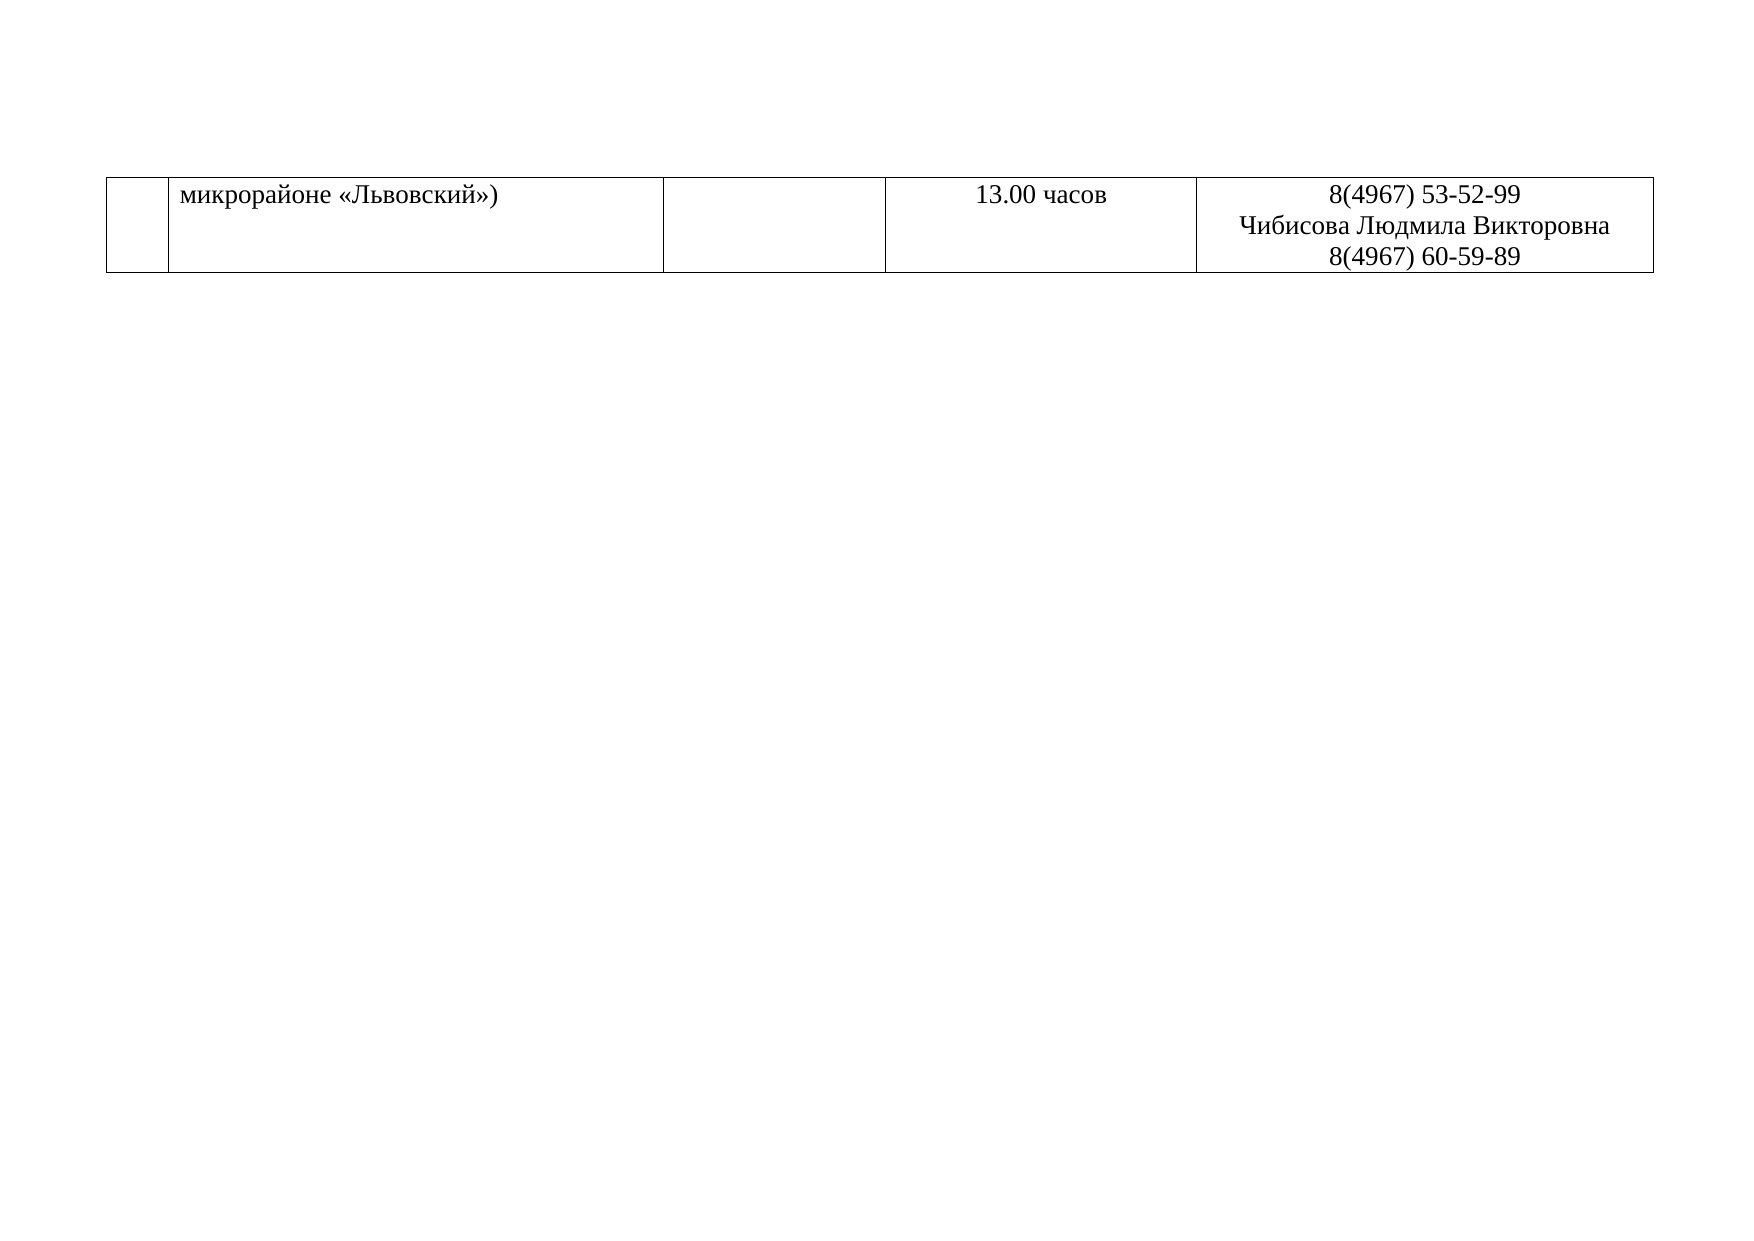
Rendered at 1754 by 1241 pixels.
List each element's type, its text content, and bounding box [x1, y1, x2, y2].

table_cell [1197, 178, 1653, 272]
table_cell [169, 178, 663, 272]
table_cell 7. [107, 178, 168, 272]
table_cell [886, 178, 1196, 272]
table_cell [664, 178, 885, 272]
